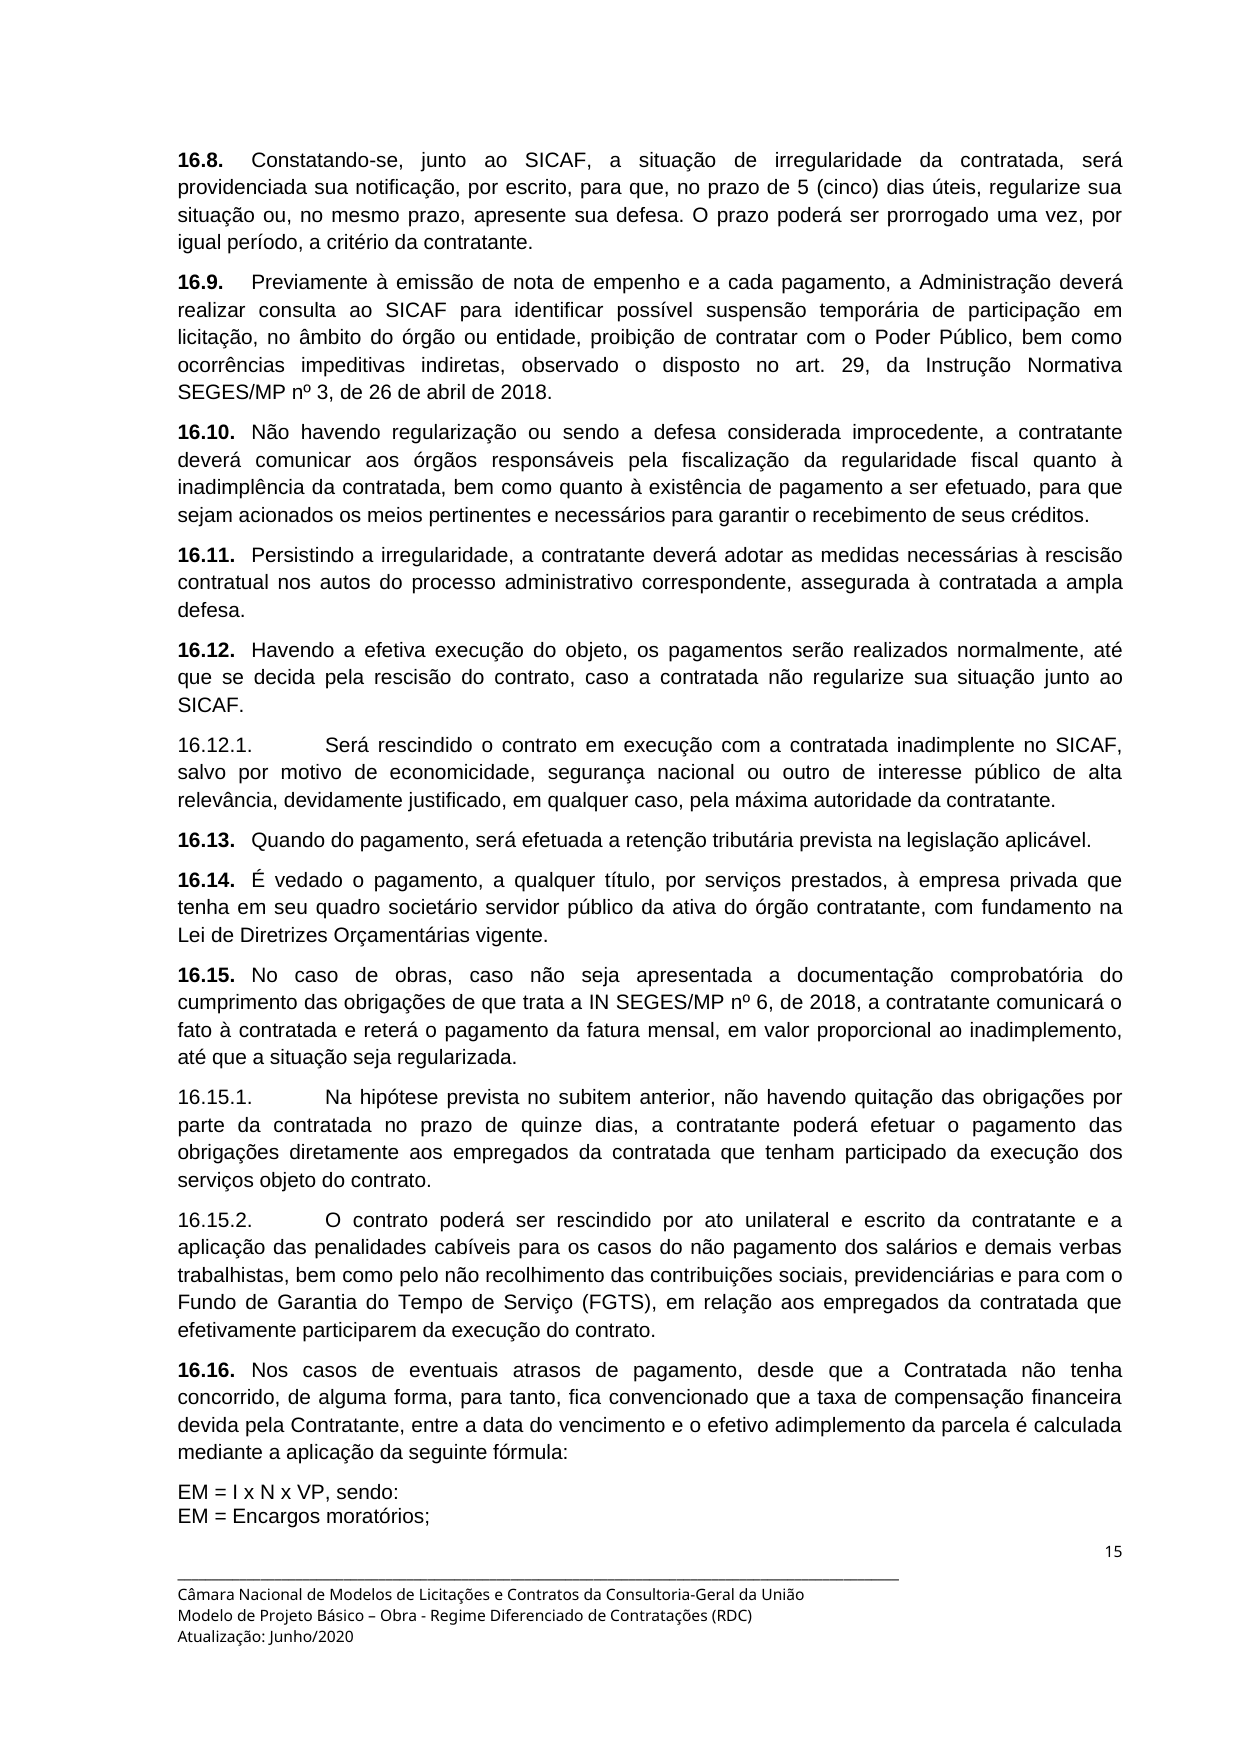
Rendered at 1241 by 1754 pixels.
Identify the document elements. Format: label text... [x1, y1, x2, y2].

list Não havendo regularização ou sendo a defesa considerada improcedente, a contratante deverá comunicar aos órgãos responsáveis pela fiscalização da regularidade fiscal quanto à inadimplência da contratada, bem como quanto à existência de pagamento a ser efetuado, para que sejam acionados os meios pertinentes e necessários para garantir o recebimento de seus créditos. [177, 420, 1124, 527]
list Constatando-se, junto ao SICAF, a situação de irregularidade da contratada, será providenciada sua notificação, por escrito, para que, no prazo de 5 (cinco) dias úteis, regularize sua situação ou, no mesmo prazo, apresente sua defesa. O prazo poderá ser prorrogado uma vez, por igual período, a critério da contratante. [177, 148, 1124, 254]
list Quando do pagamento, será efetuada a retenção tributária prevista na legislação aplicável. [177, 828, 1124, 852]
text EM = Encargos moratórios; [177, 1504, 1124, 1528]
list No caso de obras, caso não seja apresentada a documentação comprobatória do cumprimento das obrigações de que trata a IN SEGES/MP nº 6, de 2018, a contratante comunicará o fato à contratada e reterá o pagamento da fatura mensal, em valor proporcional ao inadimplemento, até que a situação seja regularizada. [177, 963, 1124, 1069]
list Será rescindido o contrato em execução com a contratada inadimplente no SICAF, salvo por motivo de economicidade, segurança nacional ou outro de interesse público de alta relevância, devidamente justificado, em qualquer caso, pela máxima autoridade da contratante. [177, 733, 1124, 812]
list Havendo a efetiva execução do objeto, os pagamentos serão realizados normalmente, até que se decida pela rescisão do contrato, caso a contratada não regularize sua situação junto ao SICAF. [177, 638, 1124, 717]
text EM = I x N x VP, sendo: [177, 1480, 1124, 1504]
list Na hipótese prevista no subitem anterior, não havendo quitação das obrigações por parte da contratada no prazo de quinze dias, a contratante poderá efetuar o pagamento das obrigações diretamente aos empregados da contratada que tenham participado da execução dos serviços objeto do contrato. [177, 1085, 1124, 1192]
list O contrato poderá ser rescindido por ato unilateral e escrito da contratante e a aplicação das penalidades cabíveis para os casos do não pagamento dos salários e demais verbas trabalhistas, bem como pelo não recolhimento das contribuições sociais, previdenciárias e para com o Fundo de Garantia do Tempo de Serviço (FGTS), em relação aos empregados da contratada que efetivamente participarem da execução do contrato. [177, 1208, 1124, 1342]
list Persistindo a irregularidade, a contratante deverá adotar as medidas necessárias à rescisão contratual nos autos do processo administrativo correspondente, assegurada à contratada a ampla defesa. [177, 543, 1124, 622]
list É vedado o pagamento, a qualquer título, por serviços prestados, à empresa privada que tenha em seu quadro societário servidor público da ativa do órgão contratante, com fundamento na Lei de Diretrizes Orçamentárias vigente. [177, 868, 1124, 947]
list Previamente à emissão de nota de empenho e a cada pagamento, a Administração deverá realizar consulta ao SICAF para identificar possível suspensão temporária de participação em licitação, no âmbito do órgão ou entidade, proibição de contratar com o Poder Público, bem como ocorrências impeditivas indiretas, observado o disposto no art. 29, da Instrução Normativa SEGES/MP nº 3, de 26 de abril de 2018. [177, 270, 1124, 404]
list Nos casos de eventuais atrasos de pagamento, desde que a Contratada não tenha concorrido, de alguma forma, para tanto, fica convencionado que a taxa de compensação financeira devida pela Contratante, entre a data do vencimento e o efetivo adimplemento da parcela é calculada mediante a aplicação da seguinte fórmula: [177, 1358, 1124, 1464]
